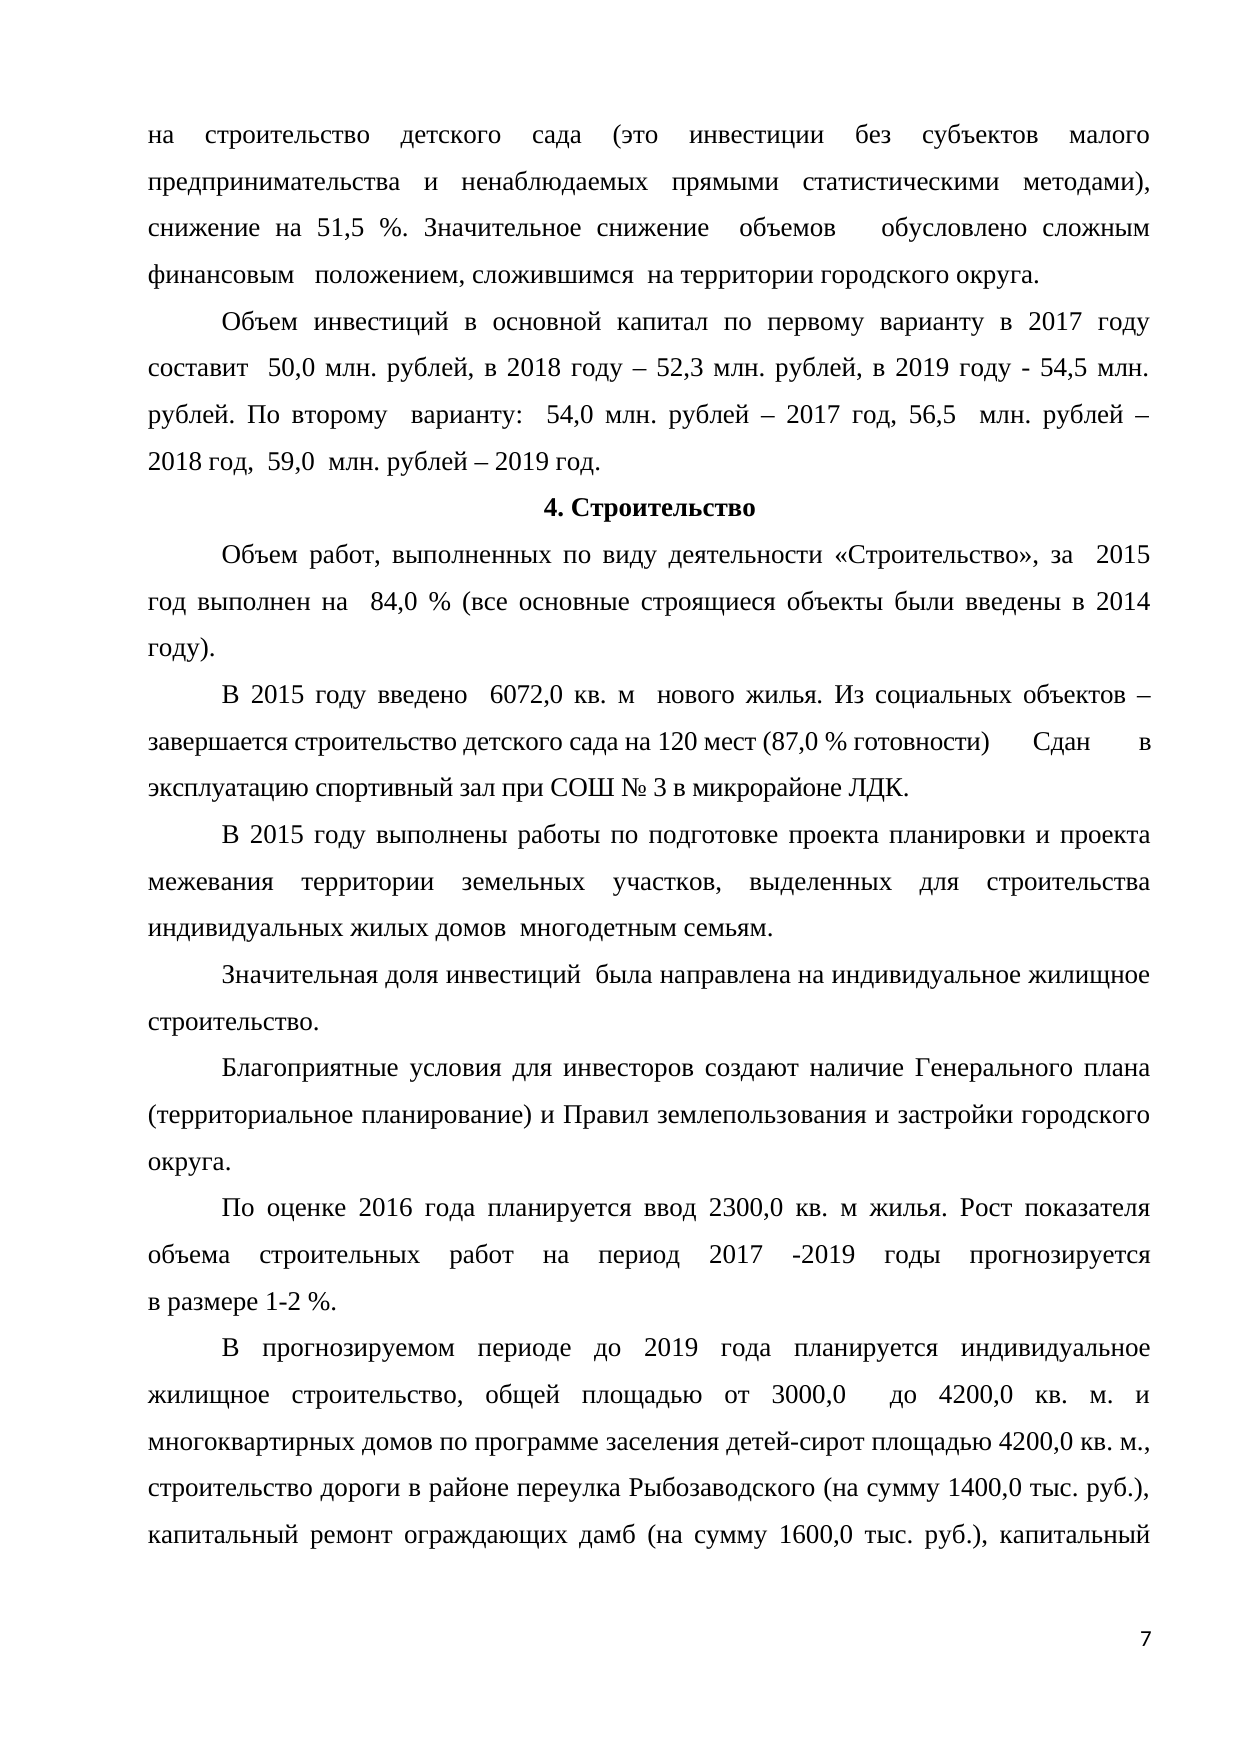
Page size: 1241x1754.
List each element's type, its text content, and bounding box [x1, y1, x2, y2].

text В 2015 году введено 6072,0 кв. м нового жилья. Из социальных объектов – завершается строительство детского сада на 120 мест (87,0 % готовности) Сдан в эксплуатацию спортивный зал при СОШ № 3 в микрорайоне ЛДК. [148, 678, 1152, 803]
text По оценке 2016 года планируется ввод 2300,0 кв. м жилья. Рост показателя объема строительных работ на период 2017 -2019 годы прогнозируется в размере 1-2 %. [148, 1191, 1152, 1316]
text Объем инвестиций в основной капитал по первому варианту в 2017 году составит 50,0 млн. рублей, в 2018 году – 52,3 млн. рублей, в 2019 году - 54,5 млн. рублей. По второму варианту: 54,0 млн. рублей – 2017 год, 56,5 млн. рублей – 2018 год, 59,0 млн. рублей – 2019 год. [148, 305, 1152, 476]
text 4. Строительство [148, 491, 1152, 523]
text Благоприятные условия для инвесторов создают наличие Генерального плана (территориальное планирование) и Правил землепользования и застройки городского округа. [148, 1051, 1152, 1176]
text Объем работ, выполненных по виду деятельности «Строительство», за 2015 год выполнен на 84,0 % (все основные строящиеся объекты были введены в 2014 году). [148, 538, 1152, 663]
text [148, 1331, 1152, 1549]
text Значительная доля инвестиций была направлена на индивидуальное жилищное строительство. [148, 958, 1152, 1036]
text В 2015 году выполнены работы по подготовке проекта планировки и проекта межевания территории земельных участков, выделенных для строительства индивидуальных жилых домов многодетным семьям. [148, 818, 1152, 943]
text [148, 118, 1152, 289]
